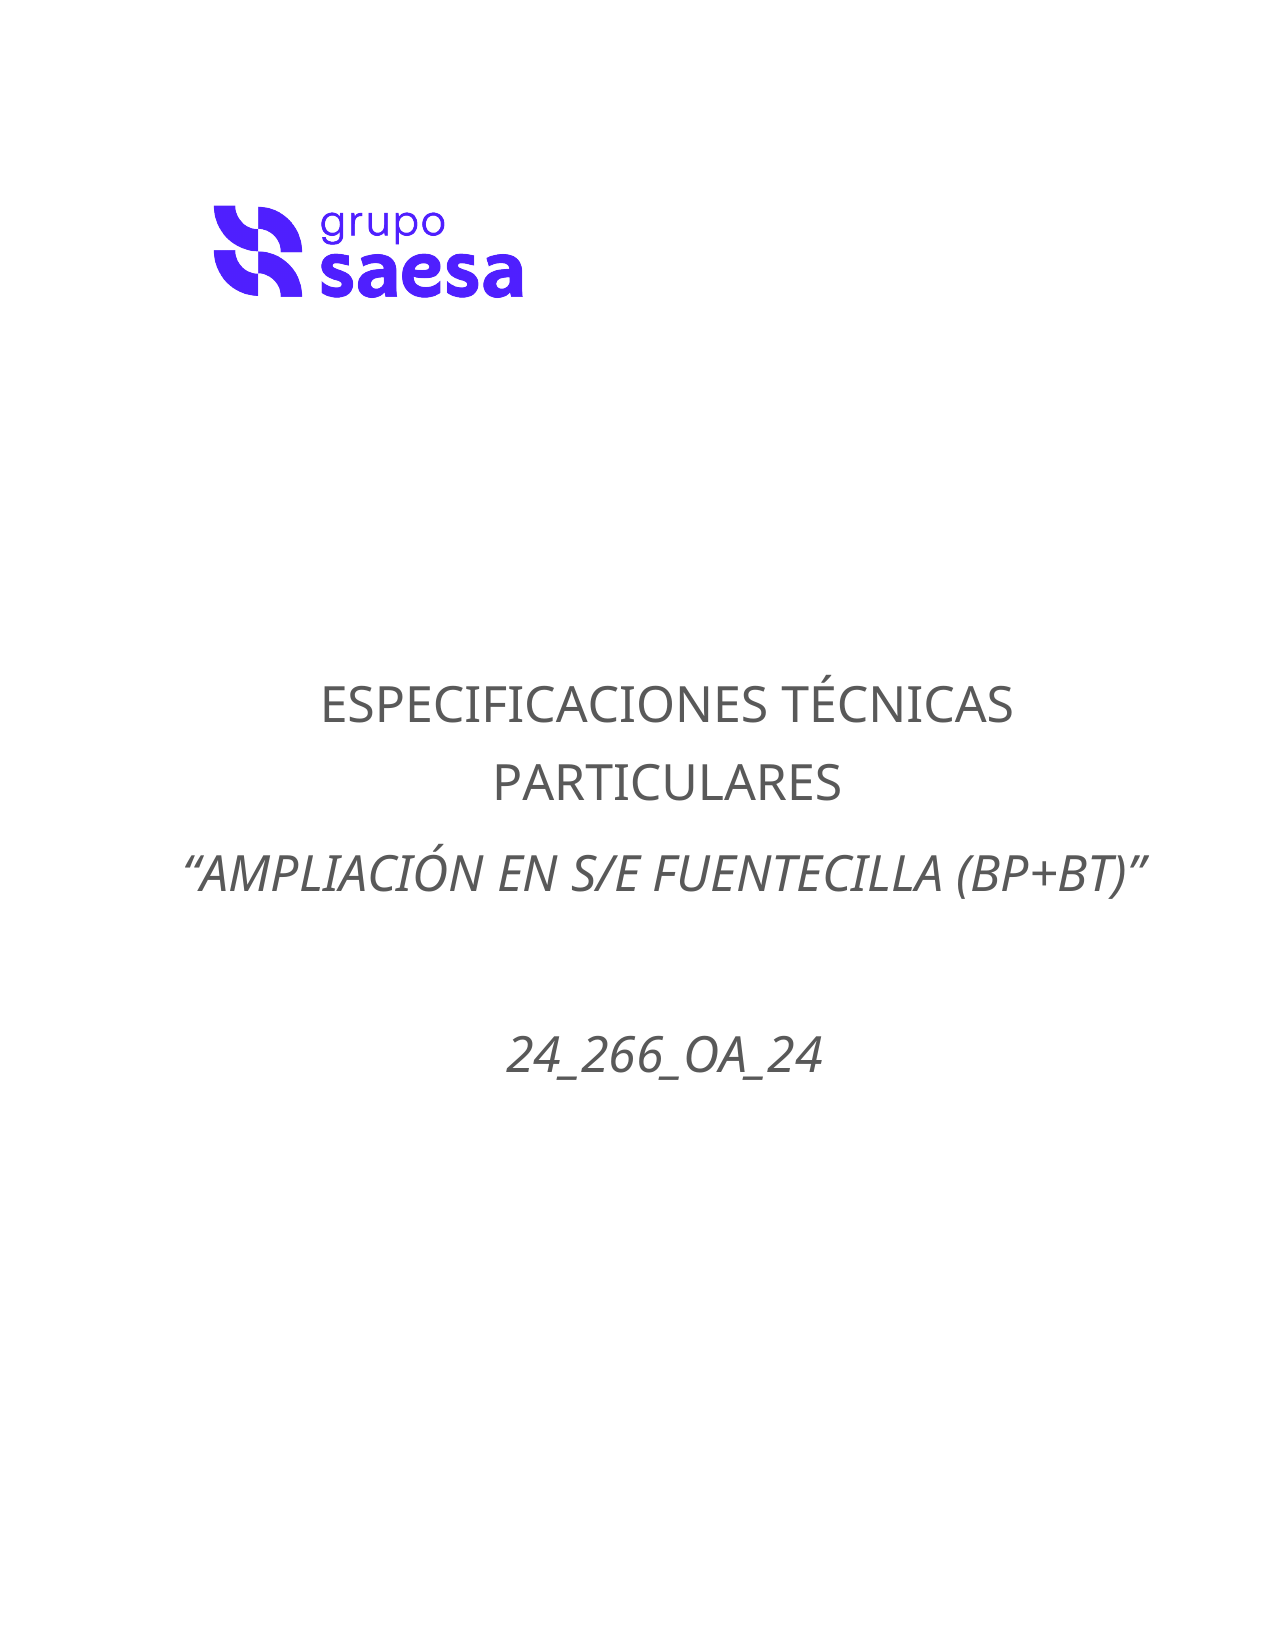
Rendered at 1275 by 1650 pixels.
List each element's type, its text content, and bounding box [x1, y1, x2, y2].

text “AMPLIACIÓN EN S/E FUENTECILLA (BP+BT)” [177, 838, 1157, 906]
picture [203, 197, 532, 301]
text 24_266_OA_24 [177, 1019, 1157, 1088]
text ESPECIFICACIONES TÉCNICAS PARTICULARES [177, 669, 1157, 815]
